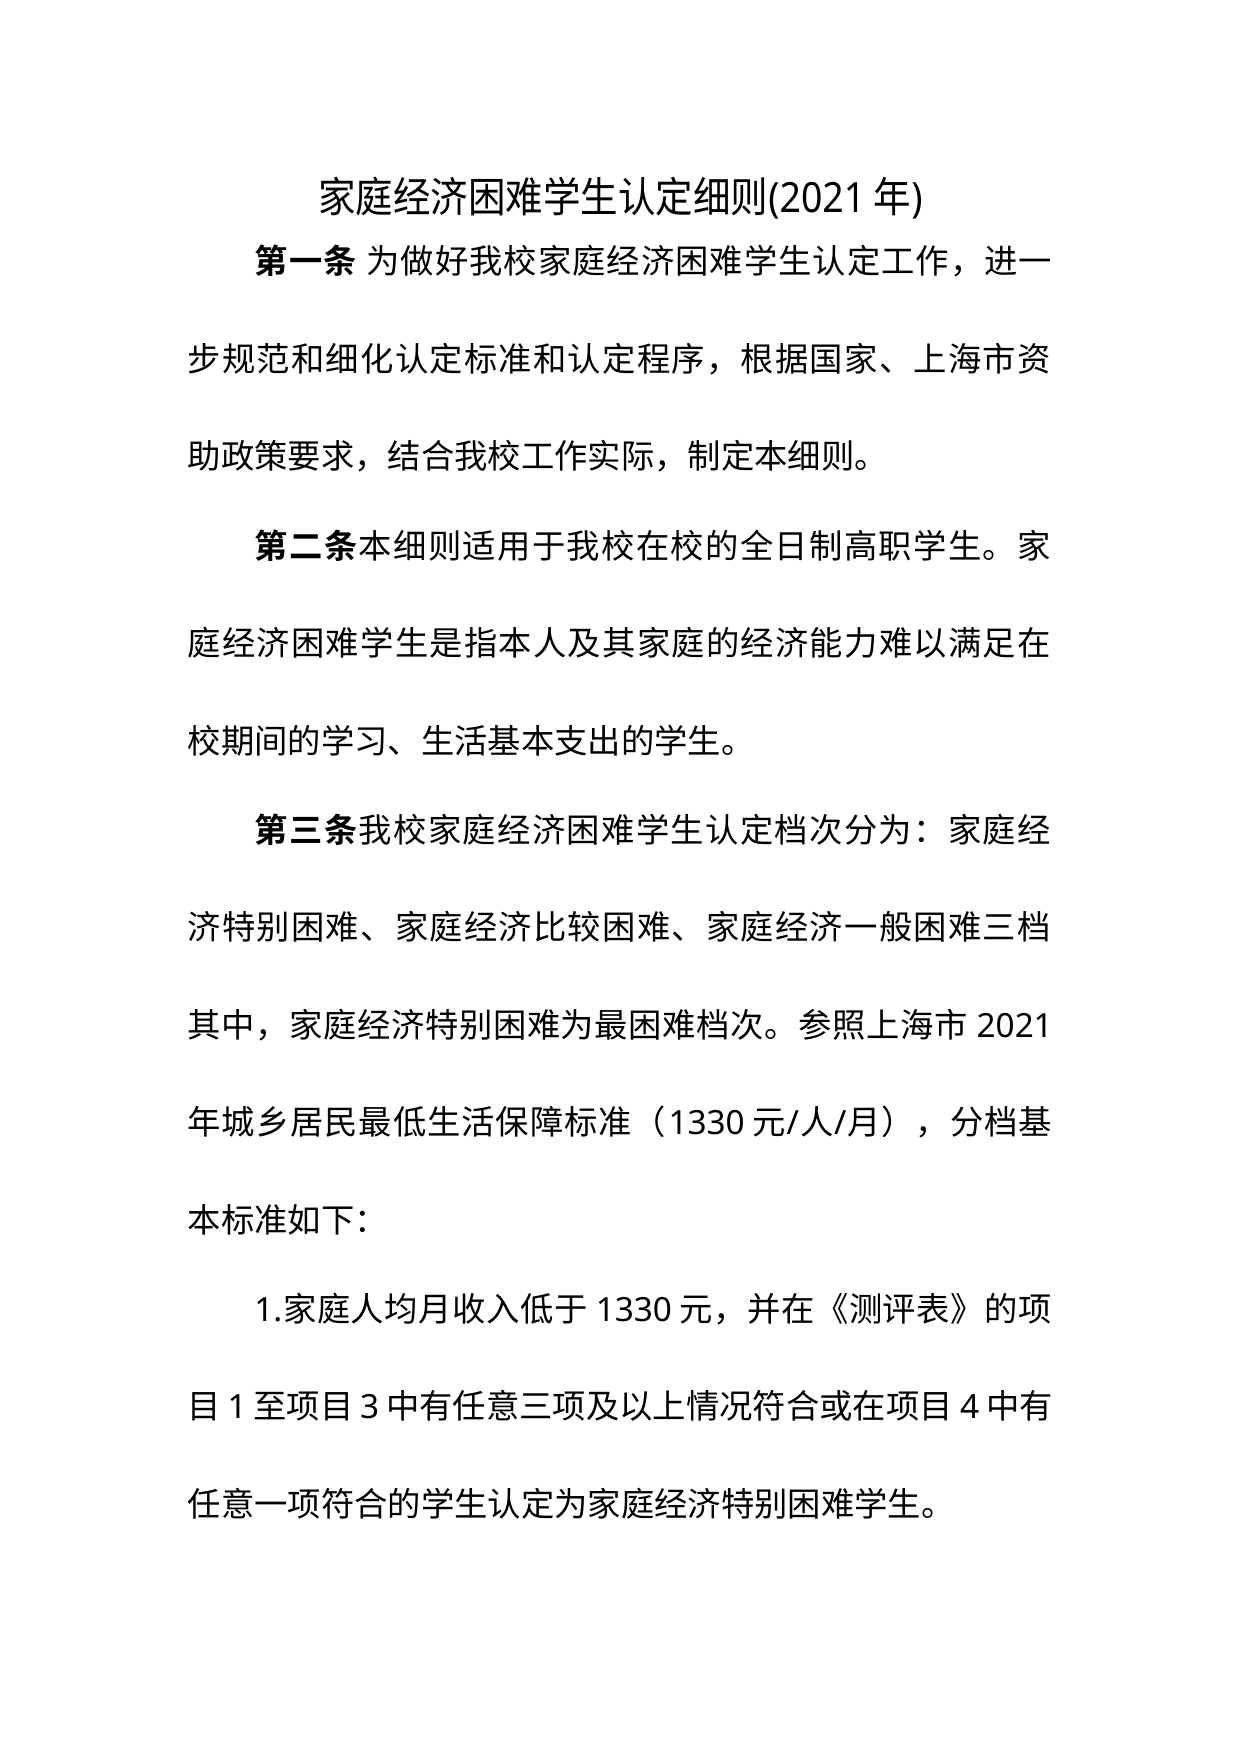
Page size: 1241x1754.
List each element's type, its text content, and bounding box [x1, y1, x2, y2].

text 家庭经济困难学生认定细则(2021年) [187, 162, 1053, 227]
text 第三条我校家庭经济困难学生认定档次分为：家庭经济特别困难、家庭经济比较困难、家庭经济一般困难三档。其中，家庭经济特别困难为最困难档次。参照上海市2021年城乡居民最低生活保障标准（1330元/人/月），分档基本标准如下： [187, 795, 1053, 1250]
text 第一条 为做好我校家庭经济困难学生认定工作，进一步规范和细化认定标准和认定程序，根据国家、上海市资助政策要求，结合我校工作实际，制定本细则。 [187, 227, 1053, 487]
text 第二条本细则适用于我校在校的全日制高职学生。家庭经济困难学生是指本人及其家庭的经济能力难以满足在校期间的学习、生活基本支出的学生。 [187, 511, 1053, 771]
text 1.家庭人均月收入低于1330元，并在《测评表》的项目1至项目3中有任意三项及以上情况符合或在项目4中有任意一项符合的学生认定为家庭经济特别困难学生。 [187, 1274, 1053, 1534]
